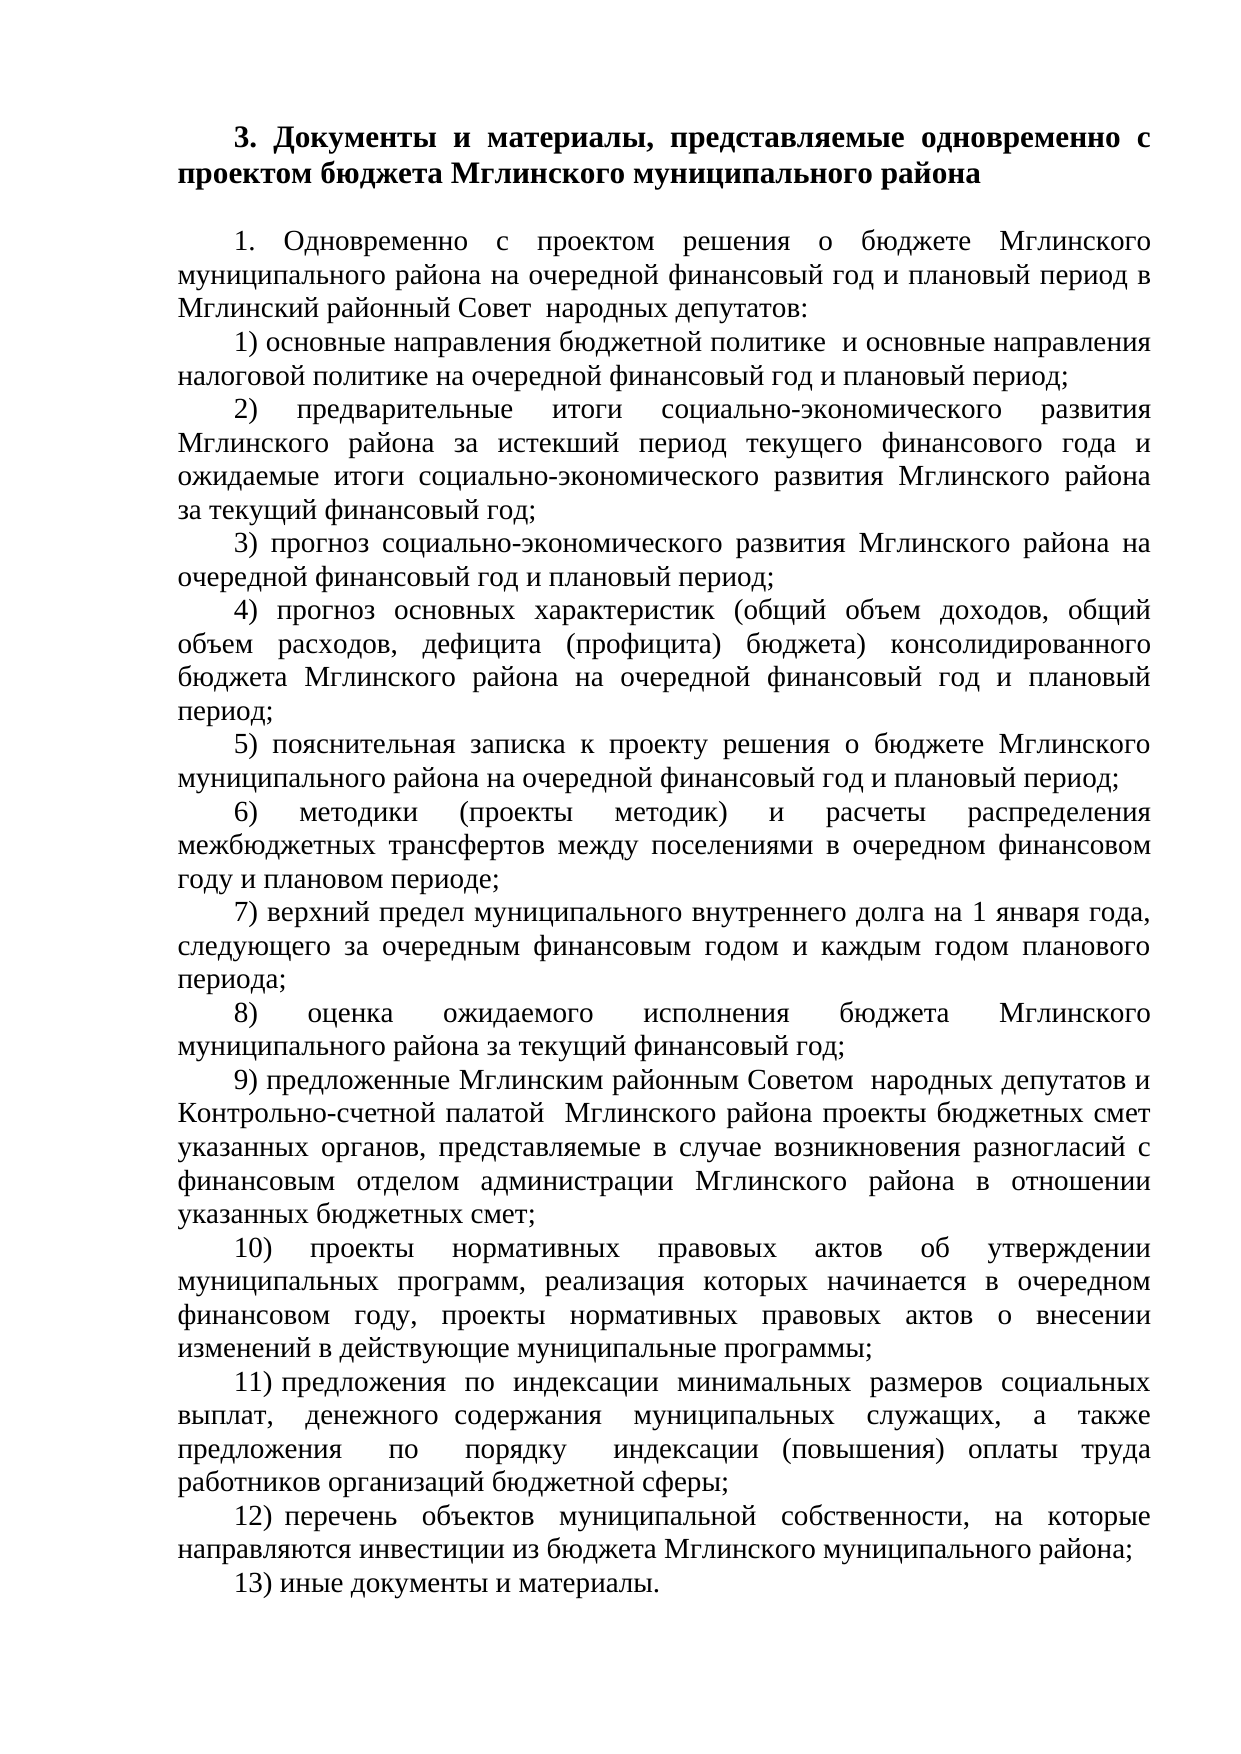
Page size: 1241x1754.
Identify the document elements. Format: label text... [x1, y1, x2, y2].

text 12) перечень объектов муниципальной собственности, на которые направляются инвестиции из бюджета Мглинского муниципального района; [177, 1498, 1152, 1565]
text 5) пояснительная записка к проекту решения о бюджете Мглинского муниципального района на очередной финансовый год и плановый период; [177, 727, 1152, 794]
text 1) основные направления бюджетной политике и основные направления налоговой политике на очередной финансовый год и плановый период; [177, 324, 1152, 391]
text 7) верхний предел муниципального внутреннего долга на 1 января года, следующего за очередным финансовым годом и каждым годом планового периода; [177, 894, 1152, 995]
text 8) оценка ожидаемого исполнения бюджета Мглинского муниципального района за текущий финансовый год; [177, 995, 1152, 1062]
text 3) прогноз социально-экономического развития Мглинского района на очередной финансовый год и плановый период; [177, 525, 1152, 592]
text 3. Документы и материалы, представляемые одновременно с проектом бюджета Мглинского муниципального района [177, 118, 1152, 190]
text 4) прогноз основных характеристик (общий объем доходов, общий объем расходов, дефицита (профицита) бюджета) консолидированного бюджета Мглинского района на очередной финансовый год и плановый период; [177, 592, 1152, 727]
text 1. Одновременно с проектом решения о бюджете Мглинского муниципального района на очередной финансовый год и плановый период в Мглинский районный Совет народных депутатов: [177, 223, 1152, 324]
text 6) методики (проекты методик) и расчеты распределения межбюджетных трансфертов между поселениями в очередном финансовом году и плановом периоде; [177, 794, 1152, 894]
text 10) проекты нормативных правовых актов об утверждении муниципальных программ, реализация которых начинается в очередном финансовом году, проекты нормативных правовых актов о внесении изменений в действующие муниципальные программы; [177, 1230, 1152, 1364]
text 9) предложенные Мглинским районным Советом народных депутатов и Контрольно-счетной палатой Мглинского района проекты бюджетных смет указанных органов, представляемые в случае возникновения разногласий с финансовым отделом администрации Мглинского района в отношении указанных бюджетных смет; [177, 1062, 1152, 1230]
text 11) предложения по индексации минимальных размеров социальных выплат, денежного содержания муниципальных служащих, а также предложения по порядку индексации (повышения) оплаты труда работников организаций бюджетной сферы; [177, 1364, 1152, 1498]
text 13) иные документы и материалы. [177, 1565, 1152, 1599]
text 2) предварительные итоги социально-экономического развития Мглинского района за истекший период текущего финансового года и ожидаемые итоги социально-экономического развития Мглинского района за текущий финансовый год; [177, 391, 1152, 525]
